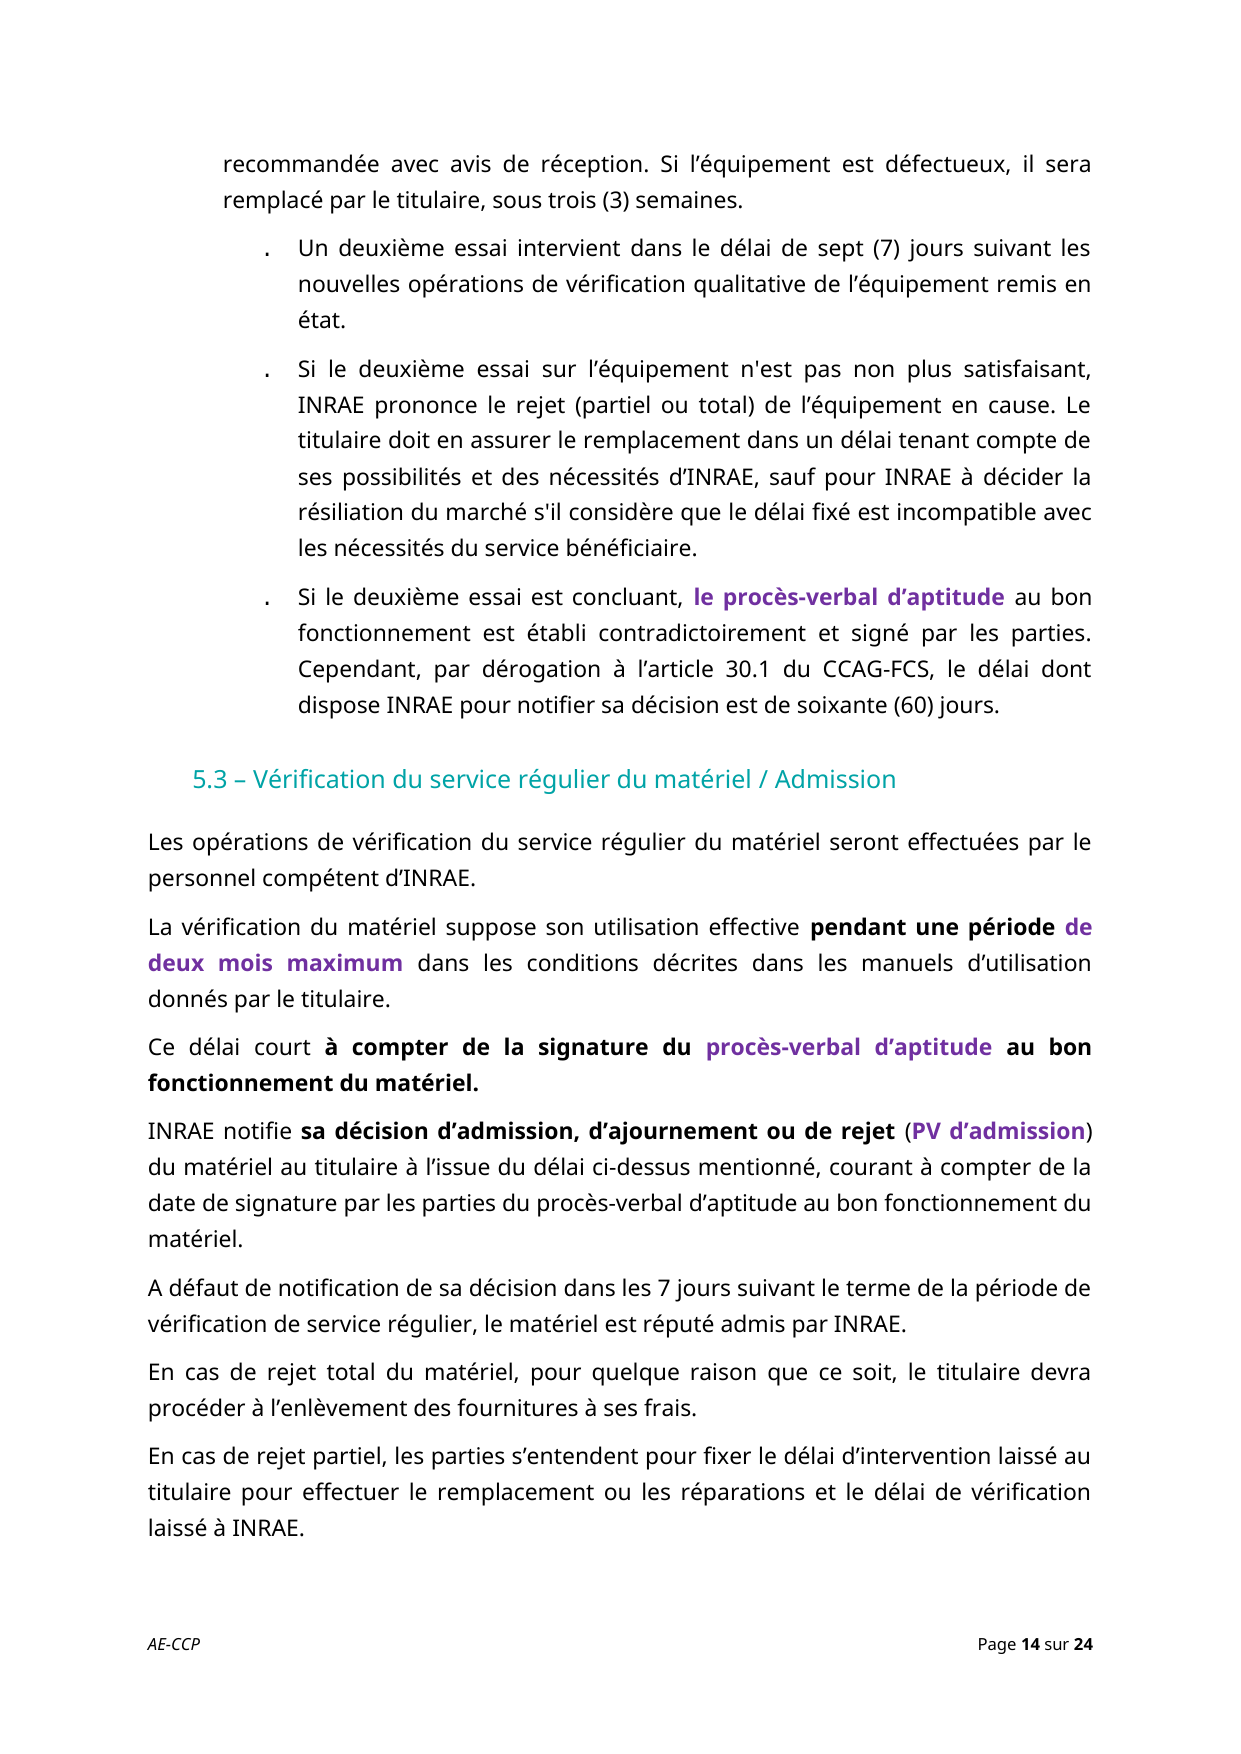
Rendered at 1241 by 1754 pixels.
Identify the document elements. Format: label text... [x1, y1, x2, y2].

text INRAE notifie sa décision d’admission, d’ajournement ou de rejet (PV d’admission) du matériel au titulaire à l’issue du délai ci-dessus mentionné, courant à compter de la date de signature par les parties du procès-verbal d’aptitude au bon fonctionnement du matériel. [148, 1115, 1092, 1254]
text En cas de rejet partiel, les parties s’entendent pour fixer le délai d’intervention laissé au titulaire pour effectuer le remplacement ou les réparations et le délai de vérification laissé à INRAE. [148, 1440, 1092, 1543]
subtitle 5.3 – Vérification du service régulier du matériel / Admission [192, 762, 1092, 796]
list Si le deuxième essai est concluant, le procès-verbal d’aptitude au bon fonctionnement est établi contradictoirement et signé par les parties. Cependant, par dérogation à l’article 30.1 du CCAG-FCS, le délai dont dispose INRAE pour notifier sa décision est de soixante (60) jours. [260, 581, 1092, 720]
text La vérification du matériel suppose son utilisation effective pendant une période de deux mois maximum dans les conditions décrites dans les manuels d’utilisation donnés par le titulaire. [148, 911, 1092, 1014]
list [185, 148, 1092, 215]
text Ce délai court à compter de la signature du procès-verbal d’aptitude au bon fonctionnement du matériel. [148, 1031, 1092, 1098]
list Un deuxième essai intervient dans le délai de sept (7) jours suivant les nouvelles opérations de vérification qualitative de l’équipement remis en état. [260, 232, 1092, 335]
text En cas de rejet total du matériel, pour quelque raison que ce soit, le titulaire devra procéder à l’enlèvement des fournitures à ses frais. [148, 1356, 1092, 1423]
list Si le deuxième essai sur l’équipement n'est pas non plus satisfaisant, INRAE prononce le rejet (partiel ou total) de l’équipement en cause. Le titulaire doit en assurer le remplacement dans un délai tenant compte de ses possibilités et des nécessités d’INRAE, sauf pour INRAE à décider la résiliation du marché s'il considère que le délai fixé est incompatible avec les nécessités du service bénéficiaire. [260, 352, 1092, 563]
text A défaut de notification de sa décision dans les 7 jours suivant le terme de la période de vérification de service régulier, le matériel est réputé admis par INRAE. [148, 1272, 1092, 1339]
text Les opérations de vérification du service régulier du matériel seront effectuées par le personnel compétent d’INRAE. [148, 826, 1092, 893]
